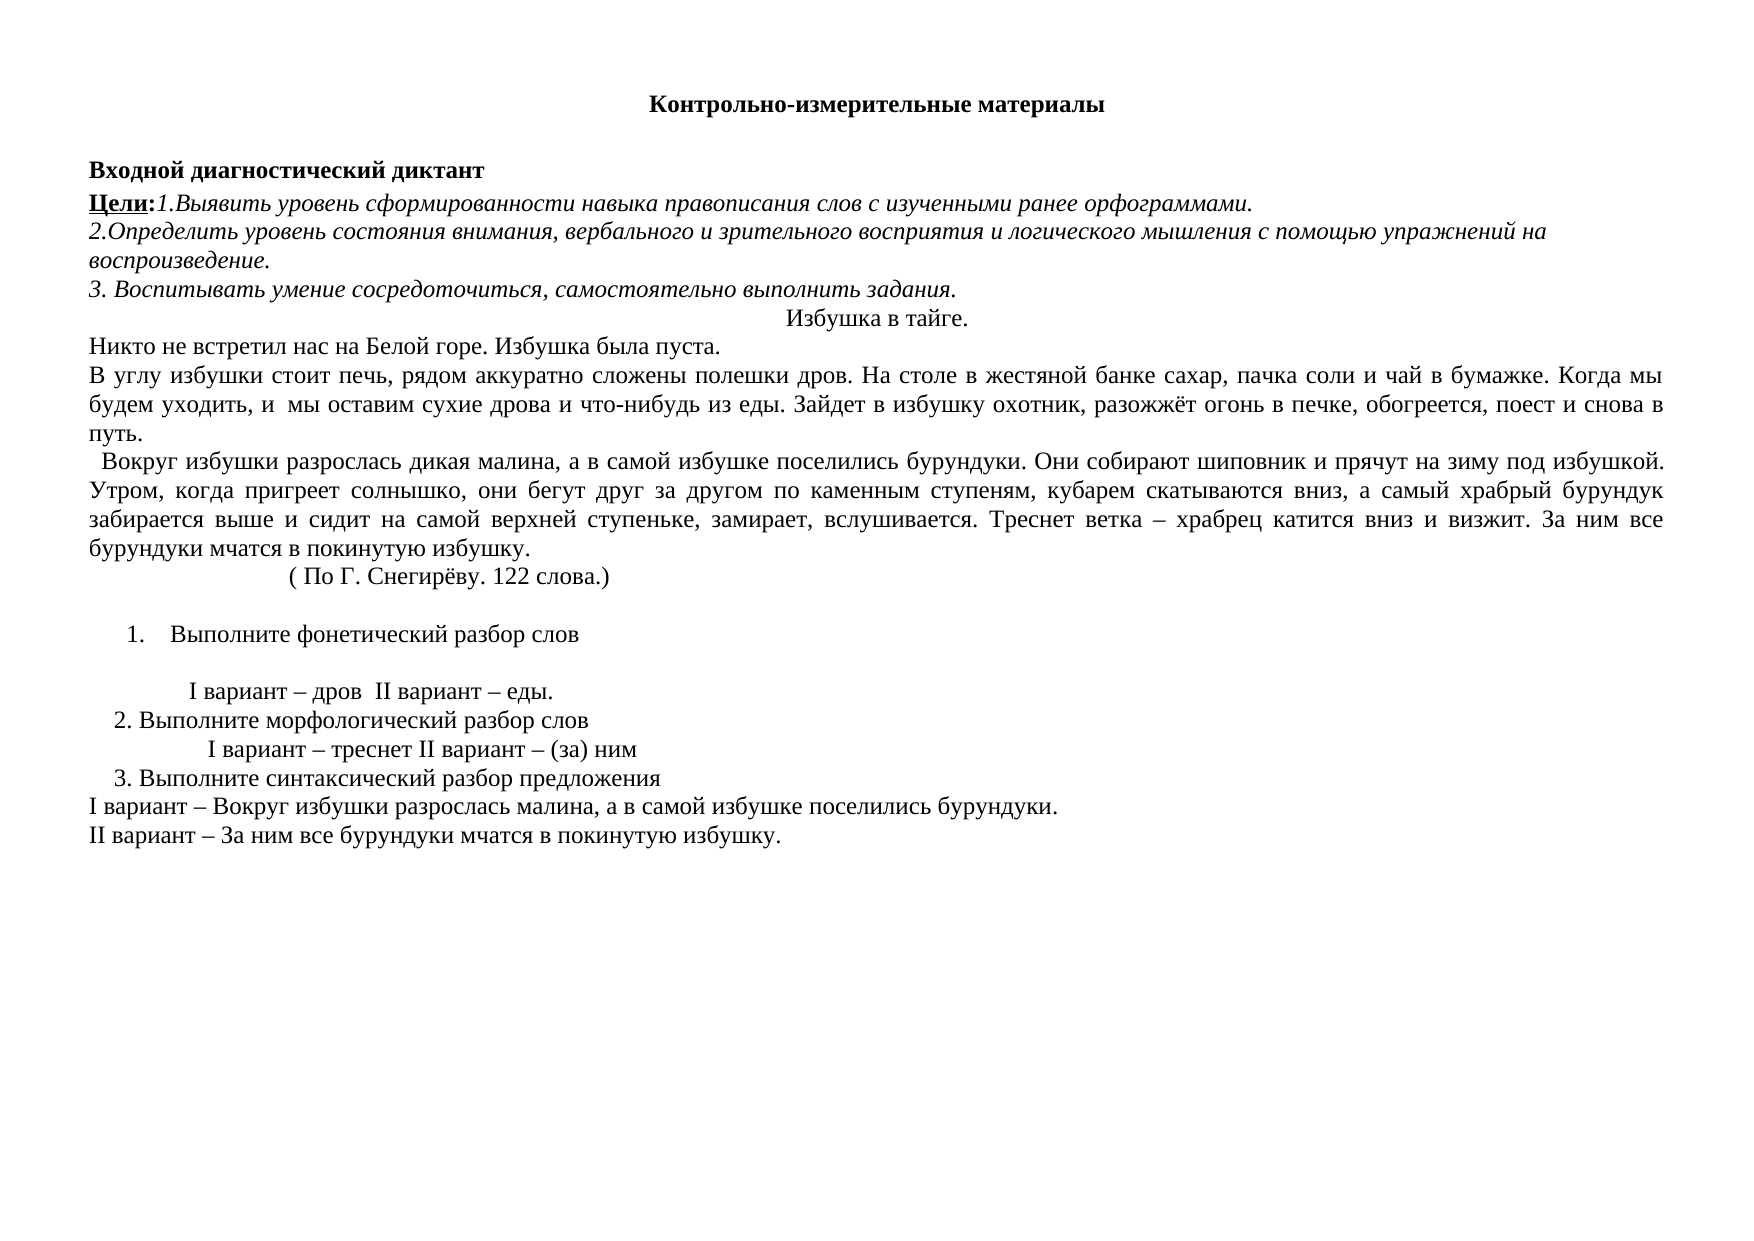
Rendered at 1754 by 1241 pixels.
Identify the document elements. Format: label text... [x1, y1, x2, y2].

text I вариант – дров II вариант – еды. [89, 676, 1665, 705]
text Входной диагностический диктант [89, 155, 1665, 183]
text Контрольно-измерительные материалы [89, 89, 1665, 117]
text 3. Воспитывать умение сосредоточиться, самостоятельно выполнить задания. [89, 274, 1665, 303]
text I вариант – Вокруг избушки разрослась малина, а в самой избушке поселились бурундуки. [89, 791, 1665, 820]
text II вариант – За ним все бурундуки мчатся в покинутую избушку. [89, 820, 1665, 849]
text I вариант – треснет II вариант – (за) ним [89, 734, 1665, 763]
text Избушка в тайге. [89, 303, 1665, 331]
text В углу избушки стоит печь, рядом аккуратно сложены полешки дров. На столе в жестяной банке сахар, пачка соли и чай в бумажке. Когда мы будем уходить, и мы оставим сухие дрова и что-нибудь из еды. Зайдет в избушку охотник, разожжёт огонь в печке, обогреется, поест и снова в путь. [89, 360, 1665, 446]
text Никто не встретил нас на Белой горе. Избушка была пуста. [89, 331, 1665, 360]
text 2. Выполните морфологический разбор слов [89, 705, 1665, 734]
text 2.Определить уровень состояния внимания, вербального и зрительного восприятия и логического мышления с помощью упражнений на воспроизведение. [89, 216, 1665, 274]
text 1. Выполните фонетический разбор слов [126, 619, 1665, 648]
text 3. Выполните синтаксический разбор предложения [89, 763, 1665, 791]
text ( По Г. Снегирёву. 122 слова.) [89, 561, 1665, 590]
text Цели:1.Выявить уровень сформированности навыка правописания слов с изученными ранее орфограммами. [89, 188, 1665, 216]
text Вокруг избушки разрослась дикая малина, а в самой избушке поселились бурундуки. Они собирают шиповник и прячут на зиму под избушкой. Утром, когда пригреет солнышко, они бегут друг за другом по каменным ступеням, кубарем скатываются вниз, а самый храбрый бурундук забирается выше и сидит на самой верхней ступеньке, замирает, вслушивается. Треснет ветка – храбрец катится вниз и визжит. За ним все бурундуки мчатся в покинутую избушку. [89, 446, 1665, 561]
